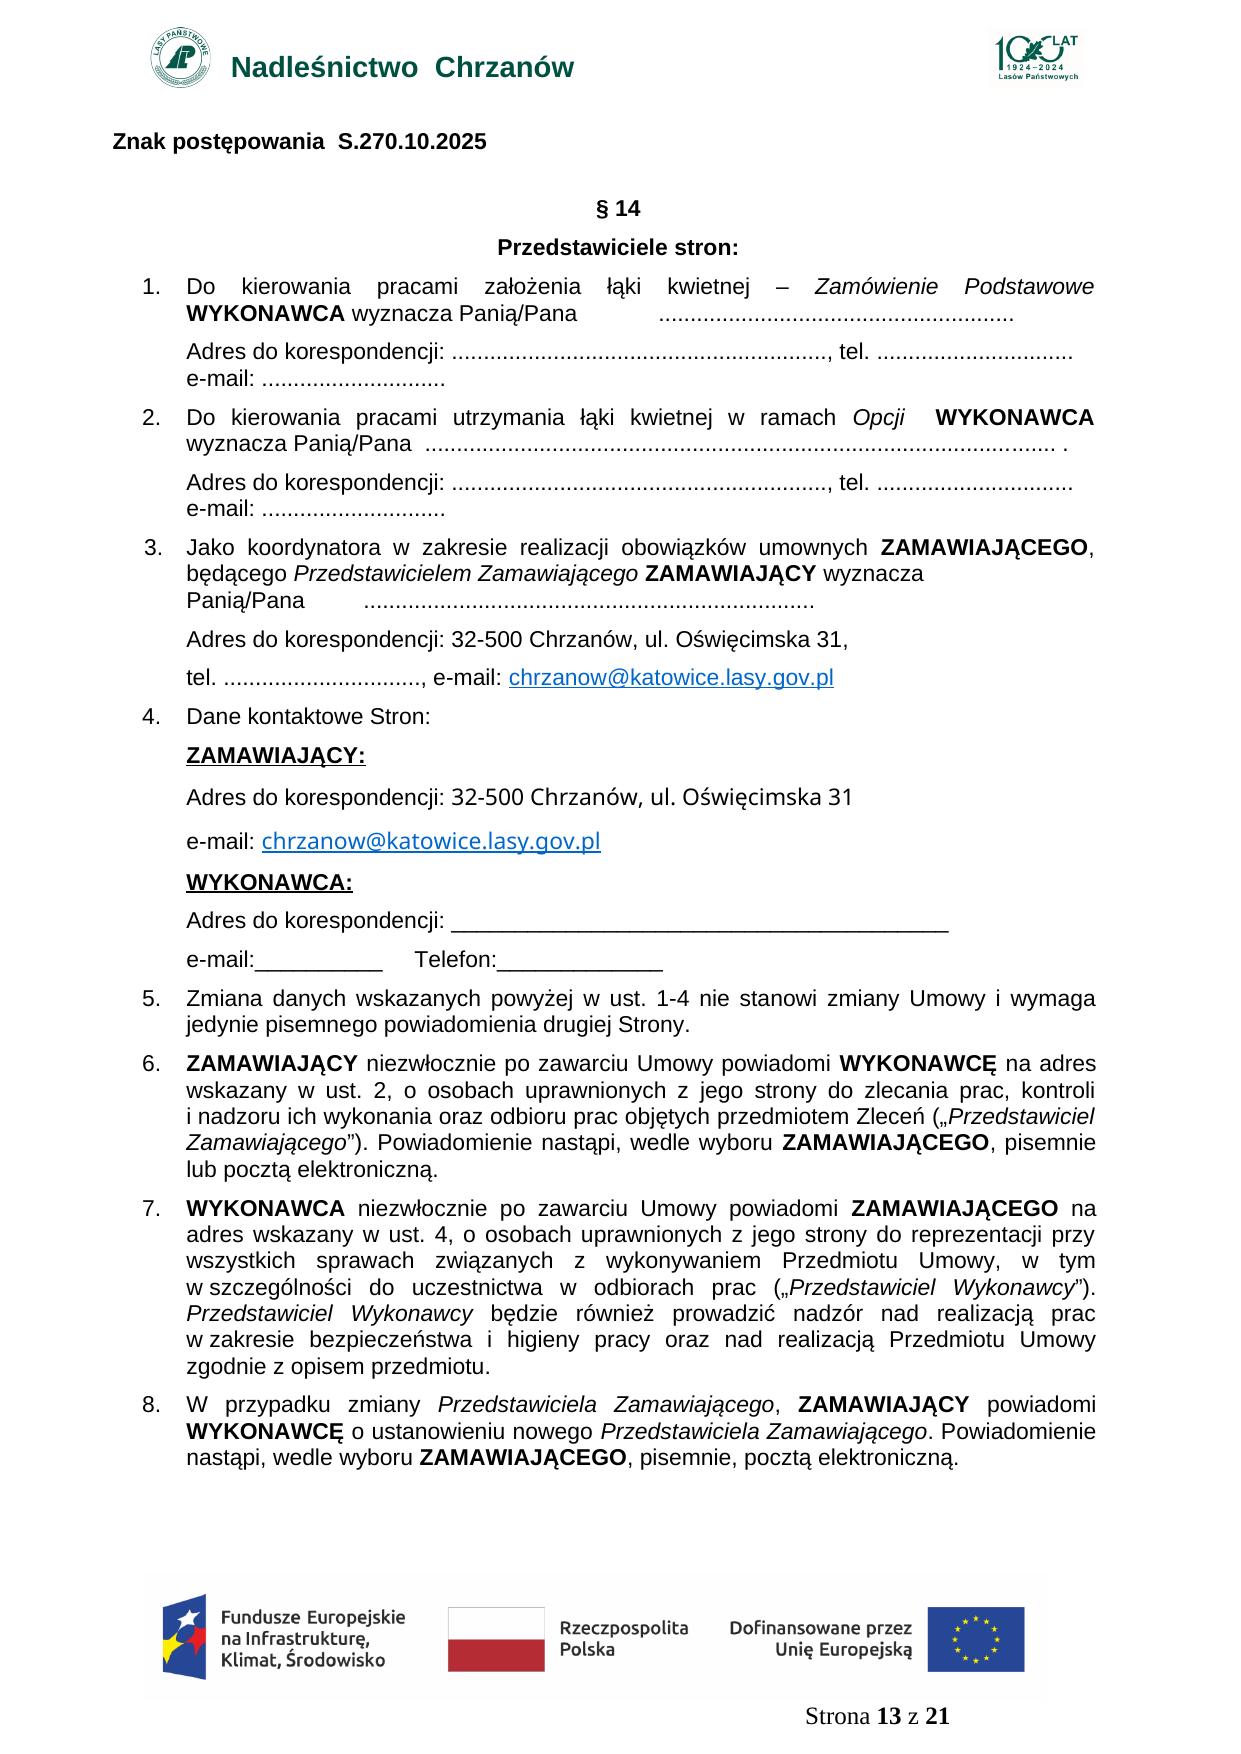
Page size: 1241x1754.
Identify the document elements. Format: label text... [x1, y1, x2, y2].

text ZAMAWIAJĄCY: [186, 742, 1096, 768]
list W przypadku zmiany Przedstawiciela Zamawiającego, ZAMAWIAJĄCY powiadomi WYKONAWCĘ o ustanowieniu nowego Przedstawiciela Zamawiającego. Powiadomienie nastąpi, wedle wyboru ZAMAWIAJĄCEGO, pisemnie, pocztą elektroniczną. [142, 1391, 1096, 1471]
text tel. ..............................., e-mail: chrzanow@katowice.lasy.gov.pl [186, 664, 1094, 691]
list Dane kontaktowe Stron: [142, 703, 1094, 729]
text Adres do korespondencji: ..........................................................., tel. ............................... e-mail: ............................. [186, 338, 1094, 391]
text WYKONAWCA: [186, 868, 1096, 895]
text Adres do korespondencji: 32-500 Chrzanów, ul. Oświęcimska 31, [186, 626, 1094, 652]
picture [986, 27, 1086, 89]
picture [142, 1572, 1047, 1701]
list Jako koordynatora w zakresie realizacji obowiązków umownych ZAMAWIAJĄCEGO, będącego Przedstawicielem Zamawiającego ZAMAWIAJĄCY wyznacza Panią/Pana ....................................................................... [144, 534, 1094, 613]
text Adres do korespondencji: ..........................................................., tel. ............................... e-mail: ............................. [186, 469, 1094, 521]
text e-mail:__________ Telefon:_____________ [186, 946, 1096, 972]
text § 14 [142, 195, 1094, 222]
text Przedstawiciele stron: [142, 234, 1094, 261]
text e-mail: chrzanow@katowice.lasy.gov.pl [186, 825, 1096, 856]
list WYKONAWCA niezwłocznie po zawarciu Umowy powiadomi ZAMAWIAJĄCEGO na adres wskazany w ust. 4, o osobach uprawnionych z jego strony do reprezentacji przy wszystkich sprawach związanych z wykonywaniem Przedmiotu Umowy, w tym w szczególności do uczestnictwa w odbiorach prac („Przedstawiciel Wykonawcy”). Przedstawiciel Wykonawcy będzie również prowadzić nadzór nad realizacją prac w zakresie bezpieczeństwa i higieny pracy oraz nad realizacją Przedmiotu Umowy zgodnie z opisem przedmiotu. [142, 1194, 1096, 1379]
list ZAMAWIAJĄCY niezwłocznie po zawarciu Umowy powiadomi WYKONAWCĘ na adres wskazany w ust. 2, o osobach uprawnionych z jego strony do zlecania prac, kontroli i nadzoru ich wykonania oraz odbioru prac objętych przedmiotem Zleceń („Przedstawiciel Zamawiającego”). Powiadomienie nastąpi, wedle wyboru ZAMAWIAJĄCEGO, pisemnie lub pocztą elektroniczną. [142, 1050, 1096, 1182]
list Do kierowania pracami założenia łąki kwietnej – Zamówienie Podstawowe WYKONAWCA wyznacza Panią/Pana ........................................................ [142, 273, 1094, 326]
text Adres do korespondencji: _______________________________________ [186, 907, 1096, 934]
list Zmiana danych wskazanych powyżej w ust. 1-4 nie stanowi zmiany Umowy i wymaga jedynie pisemnego powiadomienia drugiej Strony. [142, 985, 1096, 1038]
text Adres do korespondencji: 32-500 Chrzanów, ul. Oświęcimska 31 [186, 781, 1096, 812]
list Do kierowania pracami utrzymania łąki kwietnej w ramach Opcji WYKONAWCA wyznacza Panią/Pana ....... . [142, 403, 1094, 456]
